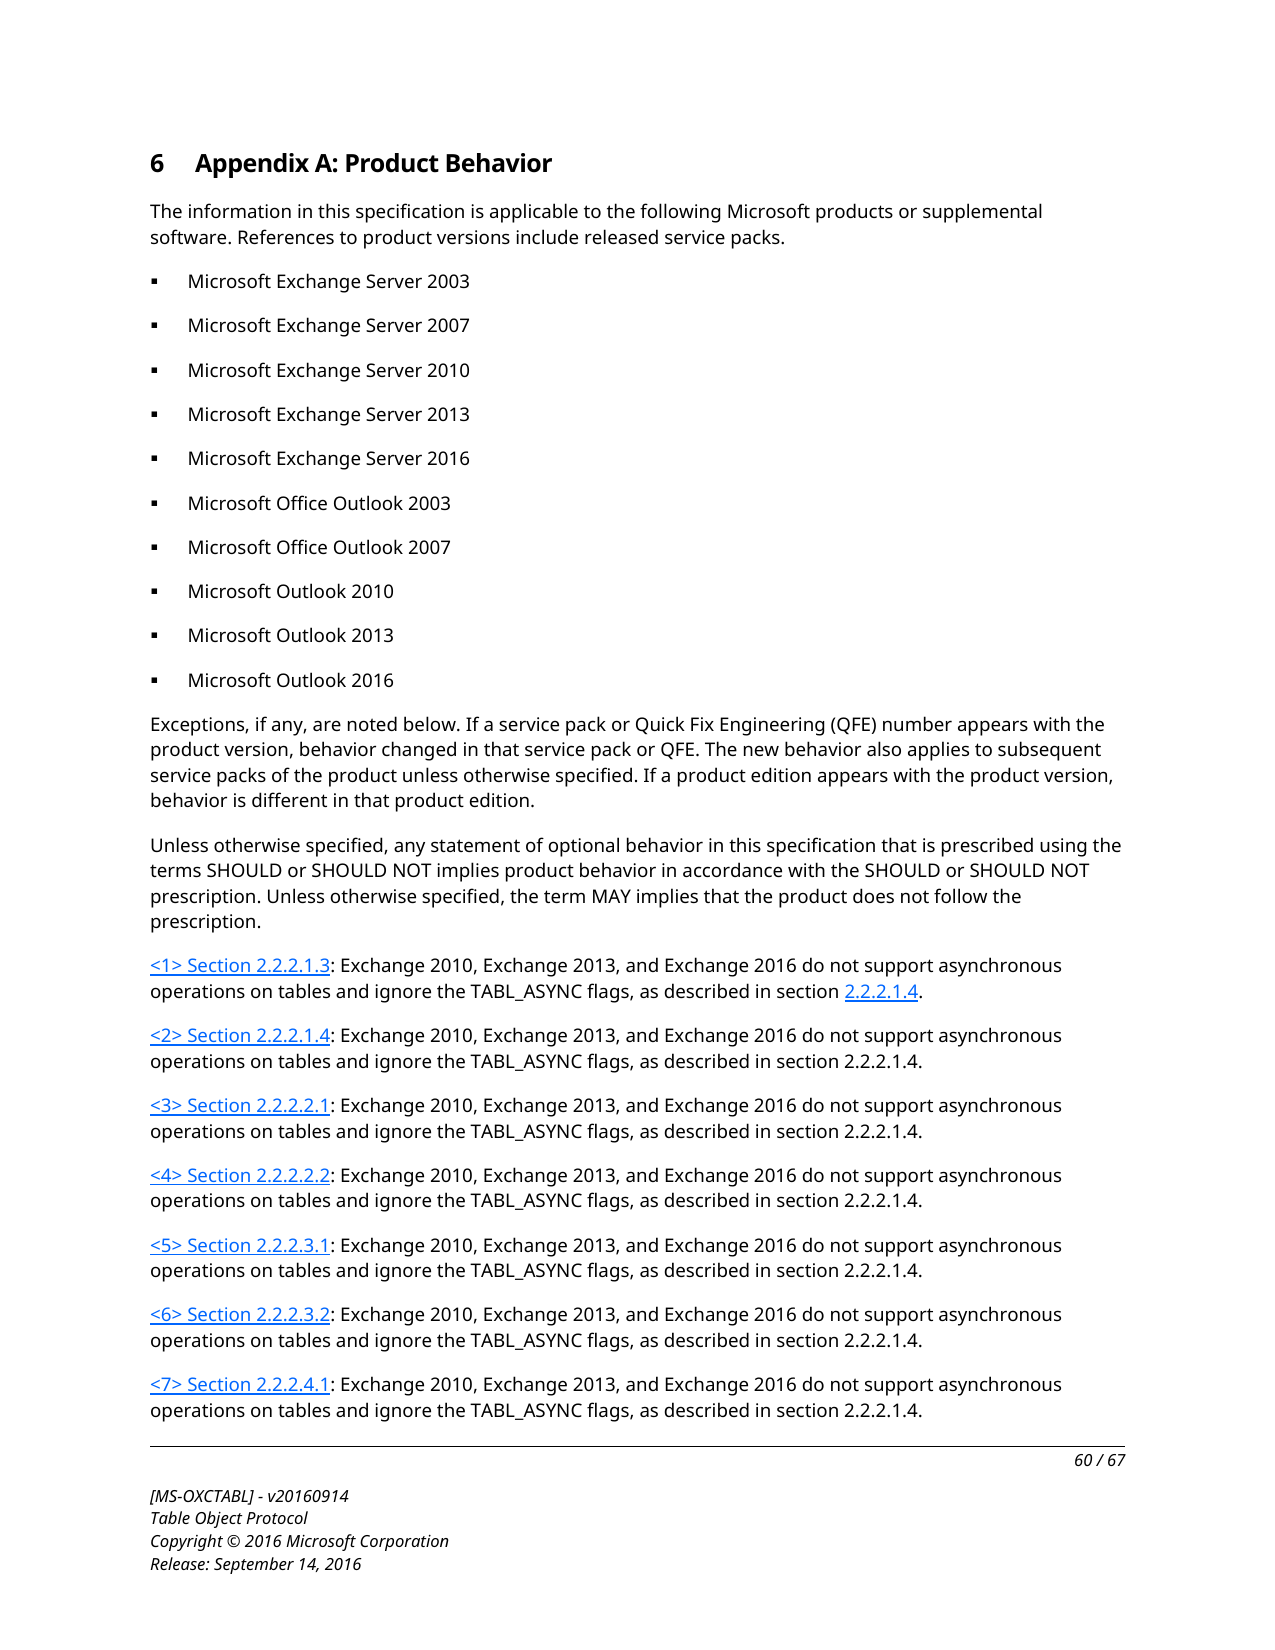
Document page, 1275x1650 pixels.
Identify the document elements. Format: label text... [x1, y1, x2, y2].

list Microsoft Exchange Server 2010 [150, 357, 1125, 382]
text <2> Section 2.2.2.1.4: Exchange 2010, Exchange 2013, and Exchange 2016 do not support asynchronous operations on tables and ignore the TABL_ASYNC flags, as described in section 2.2.2.1.4. [150, 1023, 1125, 1074]
text <5> Section 2.2.2.3.1: Exchange 2010, Exchange 2013, and Exchange 2016 do not support asynchronous operations on tables and ignore the TABL_ASYNC flags, as described in section 2.2.2.1.4. [150, 1232, 1125, 1283]
list Microsoft Outlook 2013 [150, 623, 1125, 648]
text <7> Section 2.2.2.4.1: Exchange 2010, Exchange 2013, and Exchange 2016 do not support asynchronous operations on tables and ignore the TABL_ASYNC flags, as described in section 2.2.2.1.4. [150, 1372, 1125, 1423]
list Microsoft Exchange Server 2003 [150, 268, 1125, 294]
text Exceptions, if any, are noted below. If a service pack or Quick Fix Engineering (QFE) number appears with the product version, behavior changed in that service pack or QFE. The new behavior also applies to subsequent service packs of the product unless otherwise specified. If a product edition appears with the product version, behavior is different in that product edition. [150, 711, 1125, 813]
list Microsoft Office Outlook 2007 [150, 534, 1125, 559]
text <6> Section 2.2.2.3.2: Exchange 2010, Exchange 2013, and Exchange 2016 do not support asynchronous operations on tables and ignore the TABL_ASYNC flags, as described in section 2.2.2.1.4. [150, 1302, 1125, 1353]
text Unless otherwise specified, any statement of optional behavior in this specification that is prescribed using the terms SHOULD or SHOULD NOT implies product behavior in accordance with the SHOULD or SHOULD NOT prescription. Unless otherwise specified, the term MAY implies that the product does not follow the prescription. [150, 832, 1125, 934]
text <4> Section 2.2.2.2.2: Exchange 2010, Exchange 2013, and Exchange 2016 do not support asynchronous operations on tables and ignore the TABL_ASYNC flags, as described in section 2.2.2.1.4. [150, 1162, 1125, 1213]
list Microsoft Exchange Server 2013 [150, 401, 1125, 427]
text <3> Section 2.2.2.2.1: Exchange 2010, Exchange 2013, and Exchange 2016 do not support asynchronous operations on tables and ignore the TABL_ASYNC flags, as described in section 2.2.2.1.4. [150, 1092, 1125, 1143]
list Microsoft Outlook 2016 [150, 667, 1125, 692]
list Microsoft Exchange Server 2007 [150, 313, 1125, 338]
text <1> Section 2.2.2.1.3: Exchange 2010, Exchange 2013, and Exchange 2016 do not support asynchronous operations on tables and ignore the TABL_ASYNC flags, as described in section 2.2.2.1.4. [150, 953, 1125, 1004]
list Microsoft Office Outlook 2003 [150, 490, 1125, 515]
list Microsoft Exchange Server 2016 [150, 446, 1125, 471]
list Microsoft Outlook 2010 [150, 578, 1125, 604]
subtitle Appendix A: Product Behavior [150, 146, 1125, 180]
text The information in this specification is applicable to the following Microsoft products or supplemental software. References to product versions include released service packs. [150, 199, 1125, 250]
